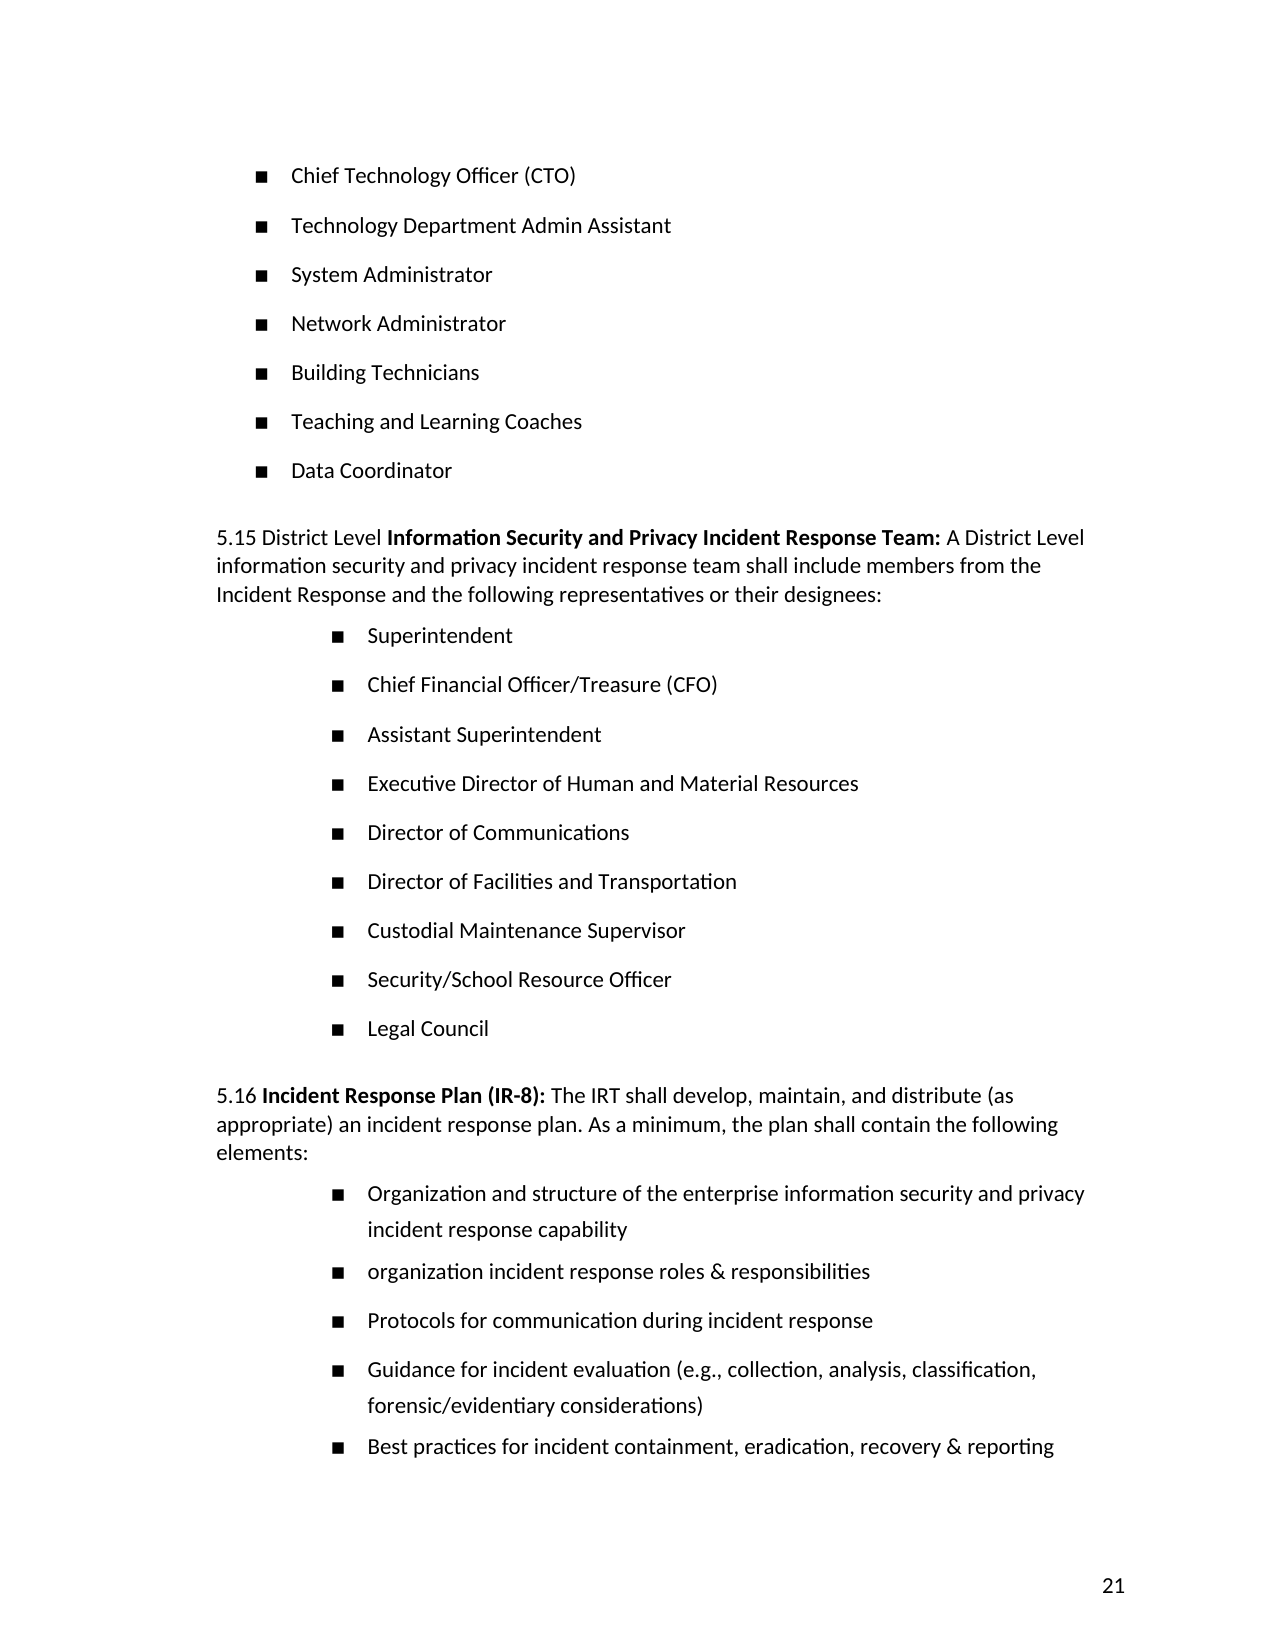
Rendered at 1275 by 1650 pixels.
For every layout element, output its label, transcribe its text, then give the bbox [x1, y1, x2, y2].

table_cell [150, 1081, 1125, 1469]
table_cell 5.15 District Level Information Security and Privacy Incident Response Team: A District Level information security and privacy incident response team shall include members from the Incident Response and the following representatives or their designees: Superintendent Chief Financial Officer/Treasure (CFO) Assistant Superintendent Executive Director of Human and Material Resources Director of Communications Director of Facilities and Transportation Custodial Maintenance Supervisor Security/School Resource Officer Legal Council [150, 523, 1125, 1081]
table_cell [150, 150, 1125, 523]
